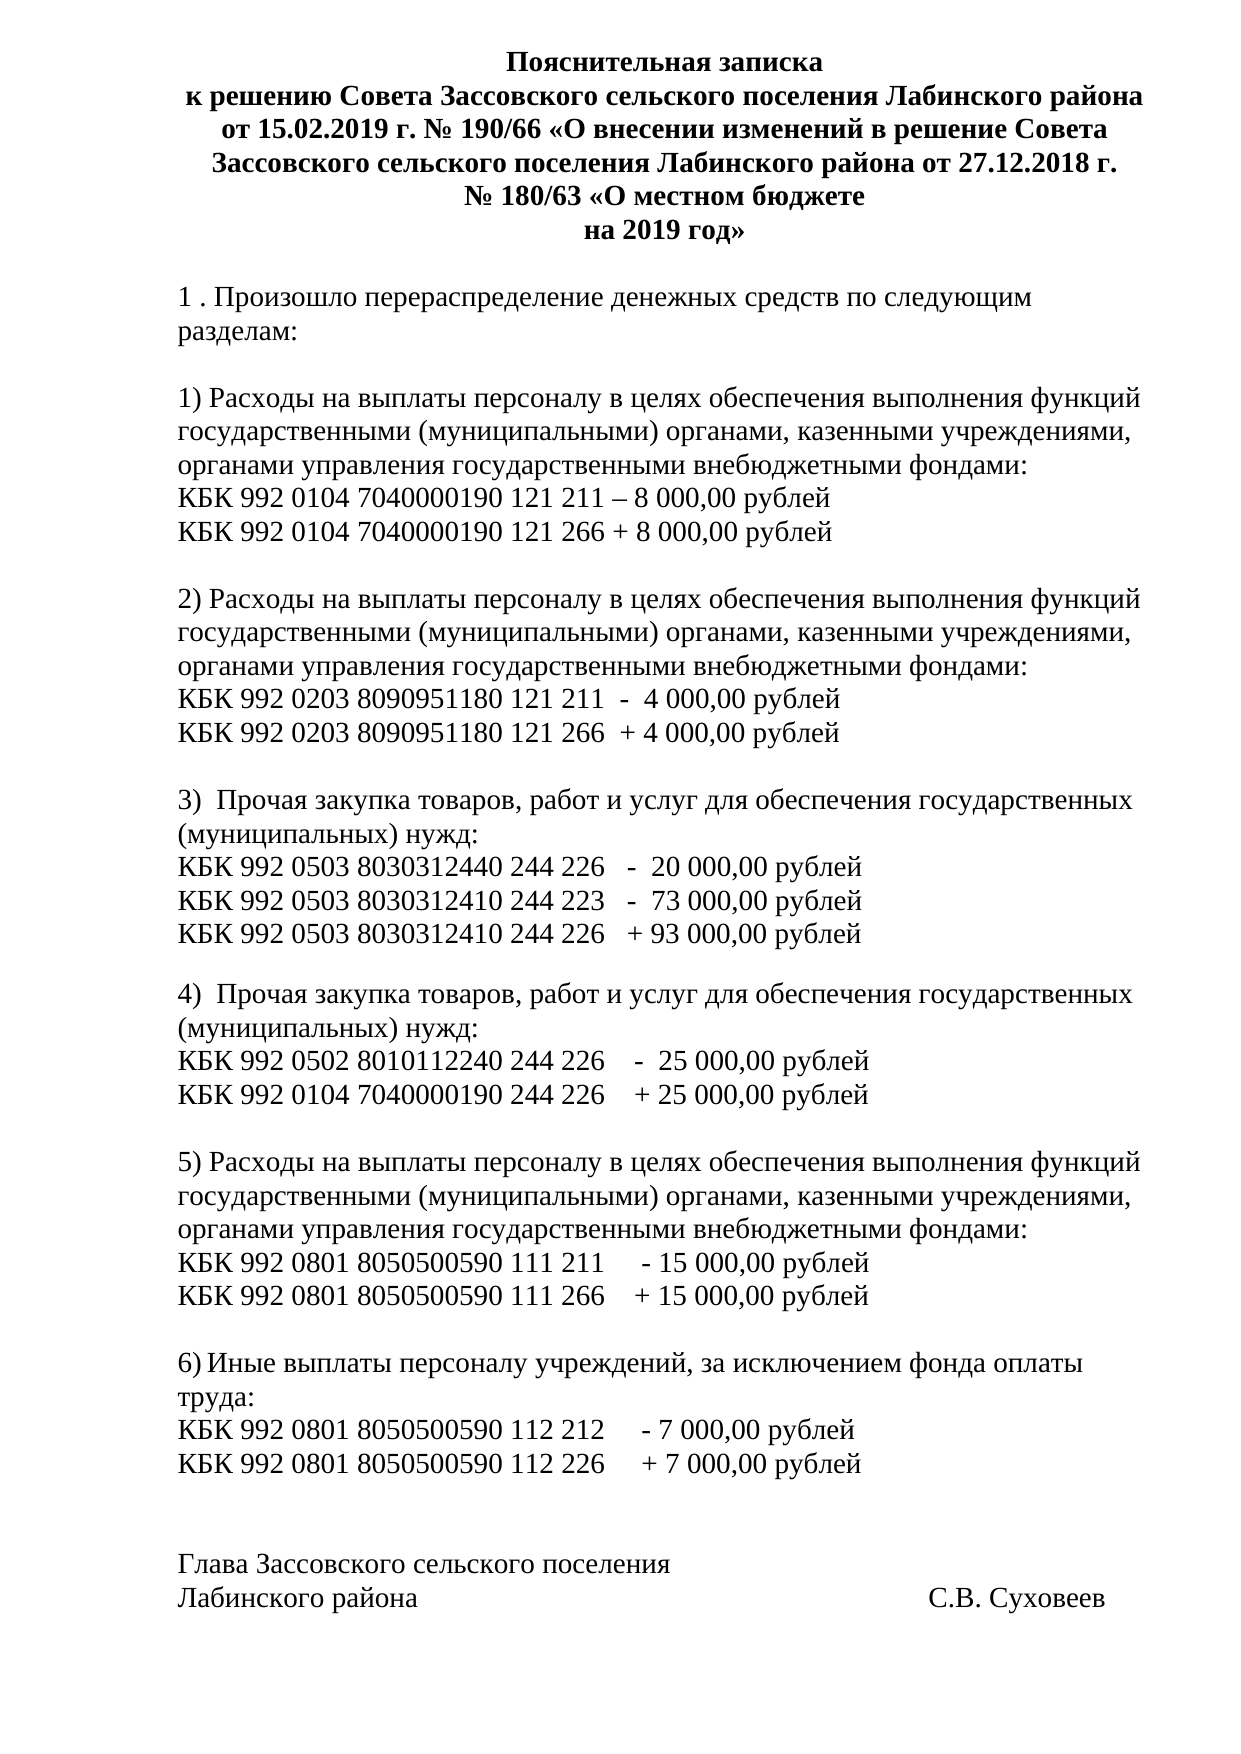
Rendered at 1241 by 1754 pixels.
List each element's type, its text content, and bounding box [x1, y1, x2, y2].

text КБК 992 0203 8090951180 121 266 + 4 000,00 рублей [177, 715, 1152, 749]
text КБК 992 0104 7040000190 121 211 – 8 000,00 рублей [177, 480, 1152, 514]
text КБК 992 0104 7040000190 121 266 + 8 000,00 рублей [177, 514, 1152, 547]
text на 2019 год» [177, 212, 1152, 246]
text КБК 992 0801 8050500590 111 211 - 15 000,00 рублей [177, 1245, 1152, 1278]
text 1 . Произошло перераспределение денежных средств по следующим разделам: [177, 279, 1152, 346]
text Пояснительная записка [177, 44, 1152, 78]
text 4) Прочая закупка товаров, работ и услуг для обеспечения государственных (муниципальных) нужд: [177, 976, 1152, 1043]
text 1) Расходы на выплаты персоналу в целях обеспечения выполнения функций государственными (муниципальными) органами, казенными учреждениями, органами управления государственными внебюджетными фондами: [177, 380, 1152, 480]
text 5) Расходы на выплаты персоналу в целях обеспечения выполнения функций государственными (муниципальными) органами, казенными учреждениями, органами управления государственными внебюджетными фондами: [177, 1144, 1152, 1245]
text Глава Зассовского сельского поселения [177, 1547, 1152, 1580]
text КБК 992 0203 8090951180 121 211 - 4 000,00 рублей [177, 682, 1152, 715]
text 3) Прочая закупка товаров, работ и услуг для обеспечения государственных (муниципальных) нужд: [177, 782, 1152, 849]
text 6) Иные выплаты персоналу учреждений, за исключением фонда оплаты труда: [177, 1345, 1152, 1412]
text № 180/63 «О местном бюджете [177, 178, 1152, 212]
text КБК 992 0104 7040000190 244 226 + 25 000,00 рублей [177, 1077, 1152, 1111]
text КБК 992 0503 8030312440 244 226 - 20 000,00 рублей [177, 849, 1152, 883]
text КБК 992 0503 8030312410 244 223 - 73 000,00 рублей [177, 883, 1152, 916]
text КБК 992 0801 8050500590 112 226 + 7 000,00 рублей [177, 1446, 1152, 1479]
text Лабинского района С.В. Суховеев [177, 1580, 1152, 1614]
text КБК 992 0503 8030312410 244 226 + 93 000,00 рублей [177, 916, 1152, 950]
text к решению Совета Зассовского сельского поселения Лабинского района от 15.02.2019 г. № 190/66 «О внесении изменений в решение Совета Зассовского сельского поселения Лабинского района от 27.12.2018 г. [177, 78, 1152, 178]
text 2) Расходы на выплаты персоналу в целях обеспечения выполнения функций государственными (муниципальными) органами, казенными учреждениями, органами управления государственными внебюджетными фондами: [177, 581, 1152, 682]
text КБК 992 0801 8050500590 112 212 - 7 000,00 рублей [177, 1412, 1152, 1446]
text КБК 992 0502 8010112240 244 226 - 25 000,00 рублей [177, 1043, 1152, 1077]
text КБК 992 0801 8050500590 111 266 + 15 000,00 рублей [177, 1278, 1152, 1312]
